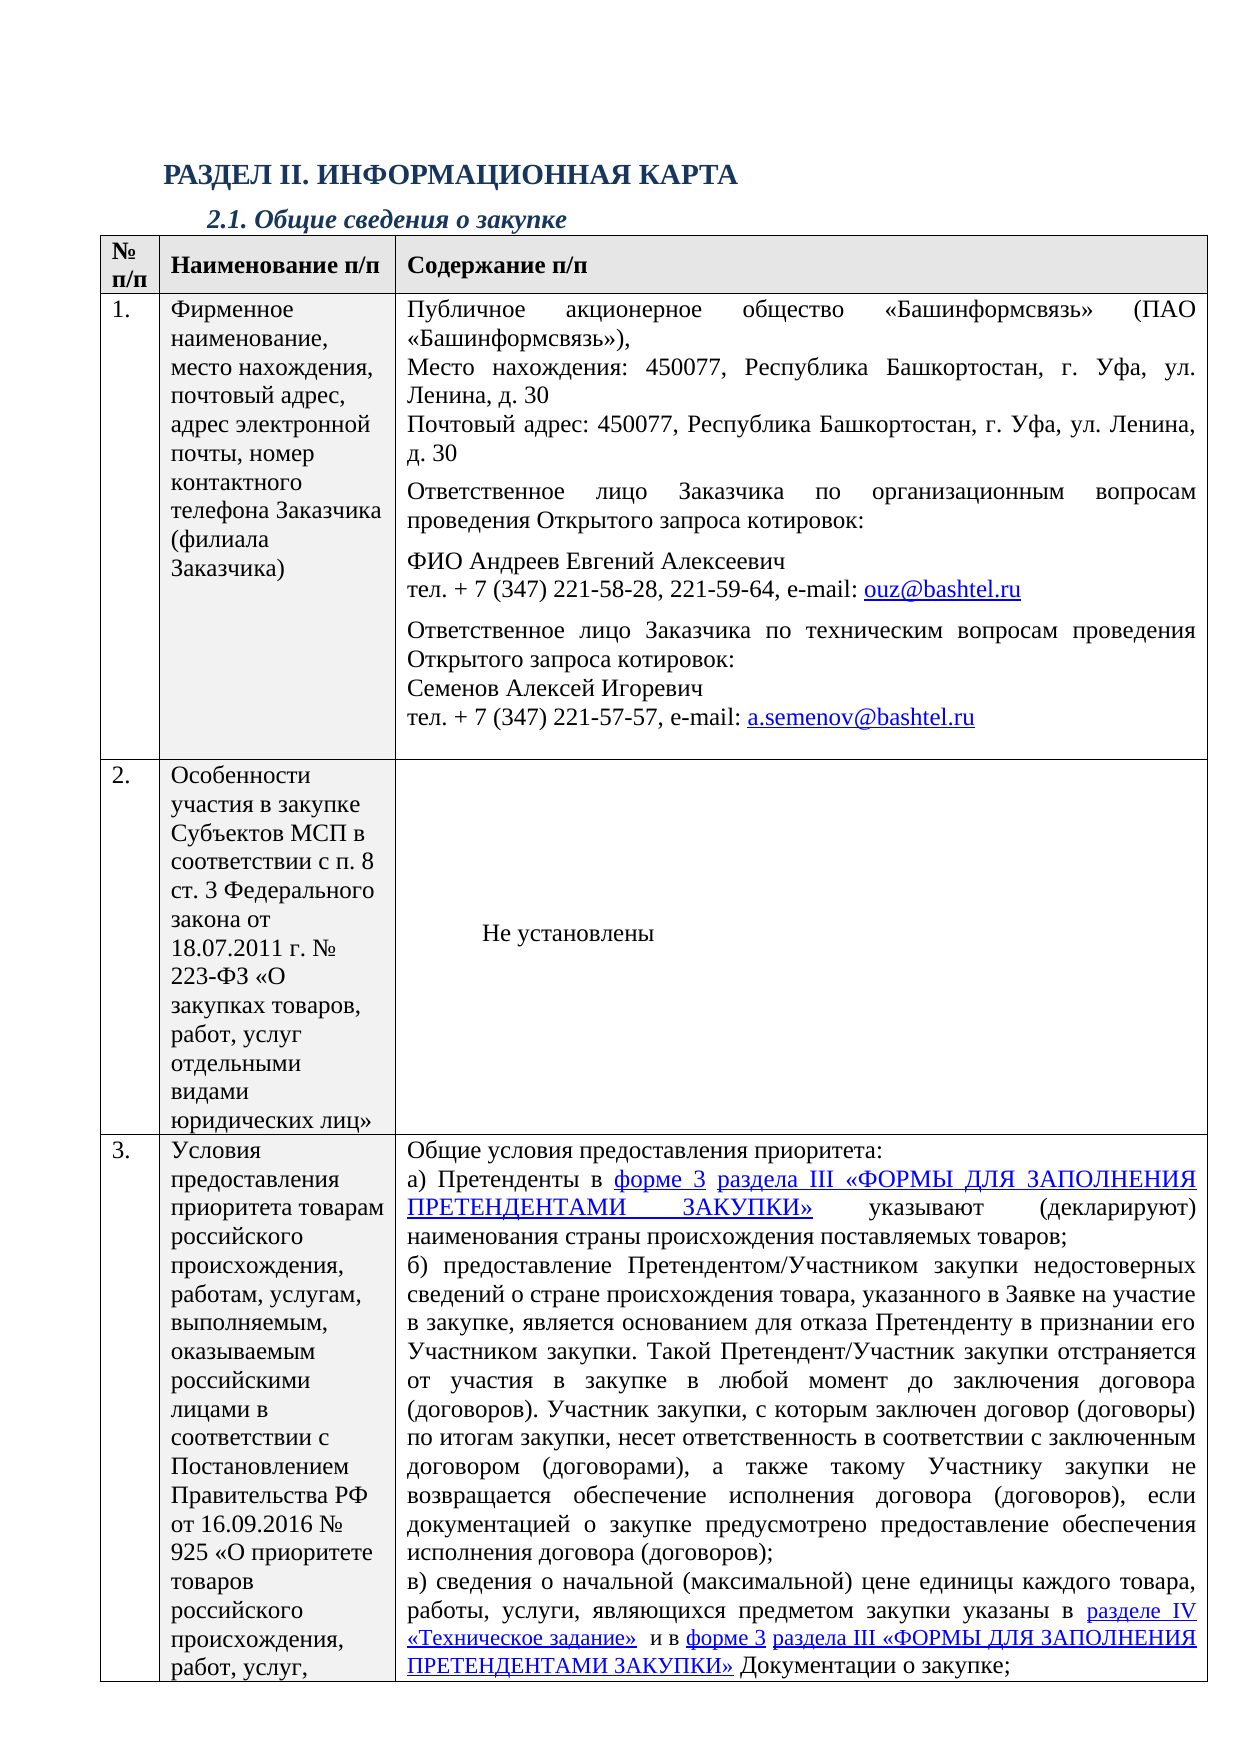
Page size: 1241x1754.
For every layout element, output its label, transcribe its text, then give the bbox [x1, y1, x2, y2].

table_header № п/п [101, 236, 159, 293]
subtitle 2.1. Общие сведения о закупке [207, 203, 1181, 235]
table_cell Публичное акционерное общество «Башинформсвязь» (ПАО «Башинформсвязь»), Место нахождения: 450077, Республика Башкортостан, г. Уфа, ул. Ленина, д. 30 Почтовый адрес: 450077, Республика Башкортостан, г. Уфа, ул. Ленина, д. 30 Ответственное лицо Заказчика по организационным вопросам проведения Открытого запроса котировок: ФИО Андреев Евгений Алексеевич тел. + 7 (347) 221-58-28, 221-59-64, e-mail: ouz@bashtel.ru Ответственное лицо Заказчика по техническим вопросам проведения Открытого запроса котировок: Семенов Алексей Игоревич тел. + 7 (347) 221-57-57, e-mail: a.semenov@bashtel.ru [396, 294, 1207, 759]
subtitle РАЗДЕЛ II. ИНФОРМАЦИОННАЯ КАРТА [163, 157, 1181, 191]
table_cell Фирменное наименование, место нахождения, почтовый адрес, адрес электронной почты, номер контактного телефона Заказчика (филиала Заказчика) [160, 294, 395, 759]
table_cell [160, 1135, 395, 1681]
table_cell [101, 294, 159, 759]
table_cell [101, 760, 159, 1134]
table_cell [396, 1135, 1207, 1681]
table_cell [101, 1135, 159, 1681]
table_header Наименование п/п [160, 236, 395, 293]
table_cell Особенности участия в закупке Субъектов МСП в соответствии с п. 8 ст. 3 Федерального закона от 18.07.2011 г. № 223-ФЗ «О закупках товаров, работ, услуг отдельными видами юридических лиц» [160, 760, 395, 1134]
table_cell Не установлены [396, 760, 1207, 1134]
table_header Содержание п/п [396, 236, 1207, 293]
